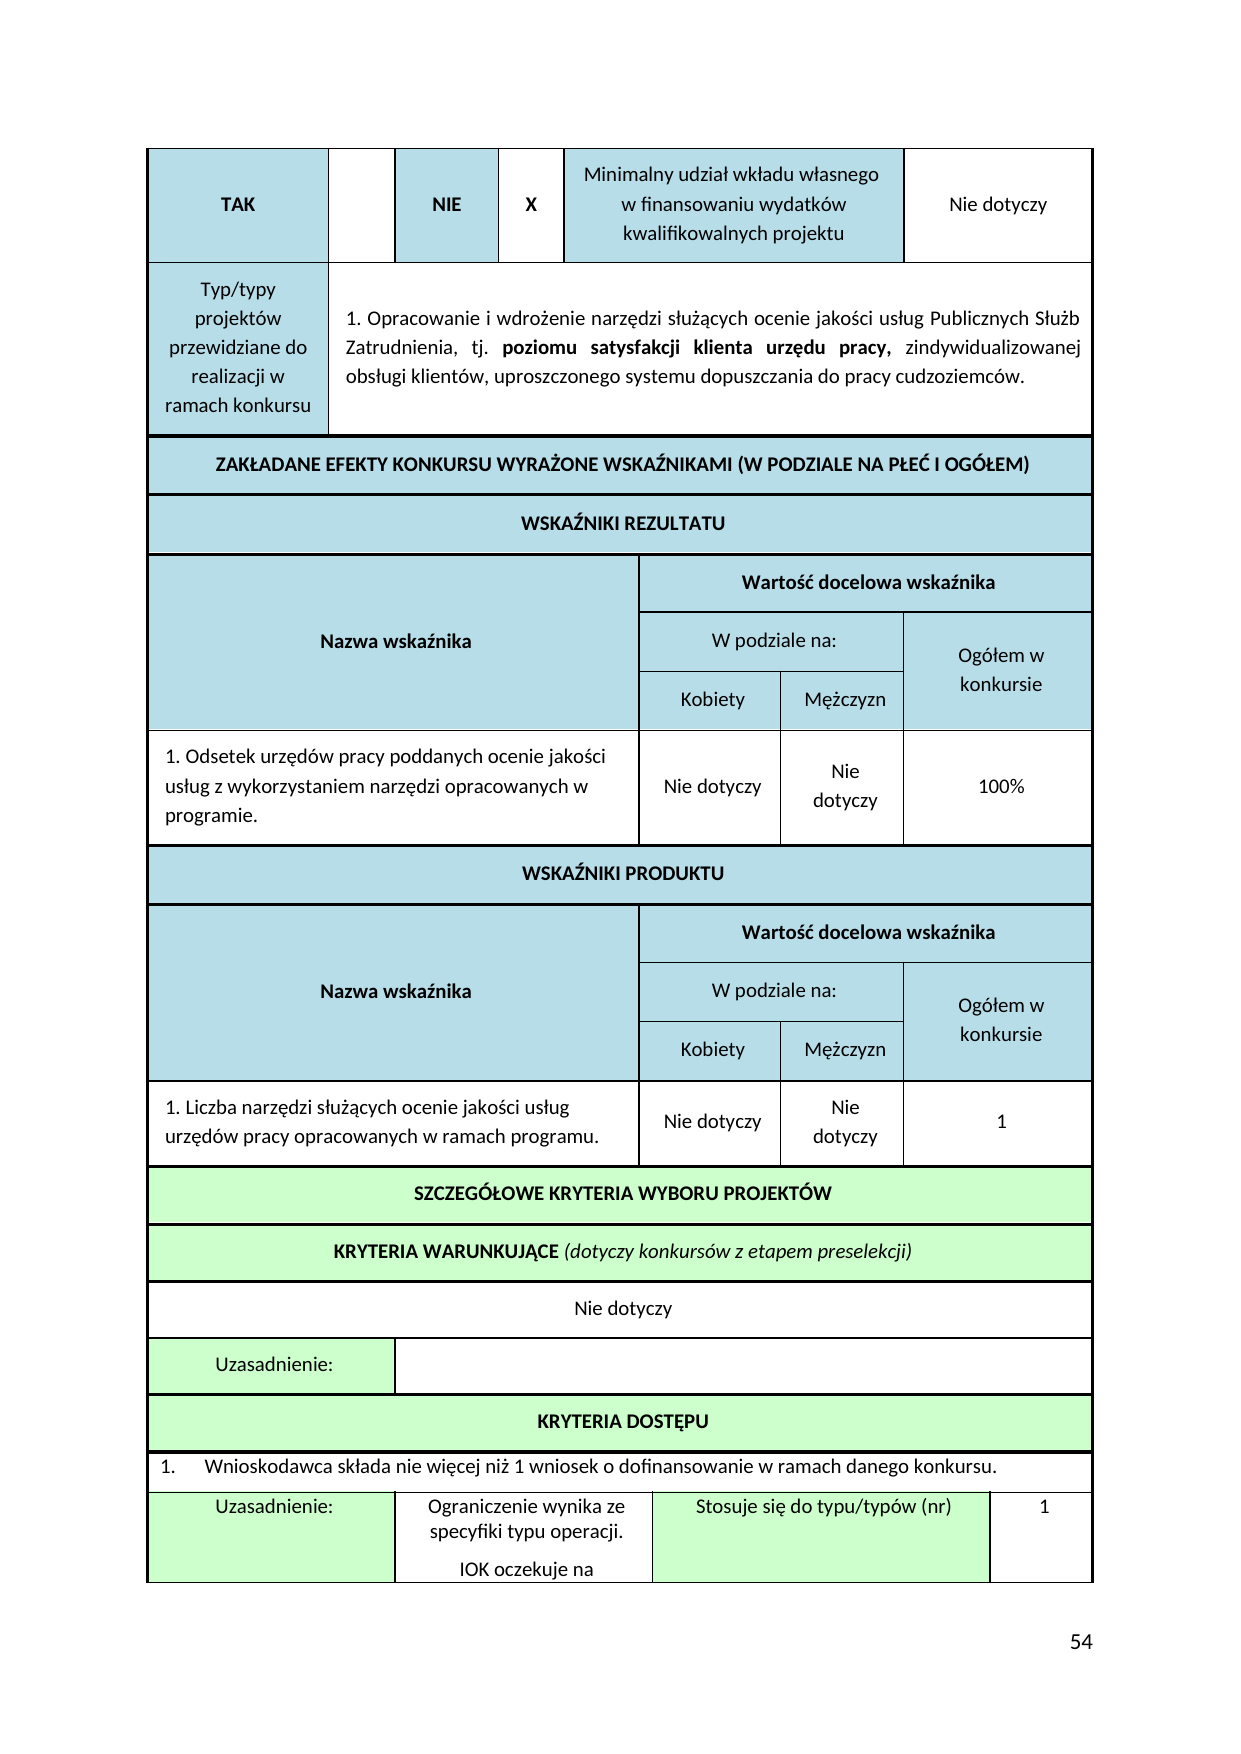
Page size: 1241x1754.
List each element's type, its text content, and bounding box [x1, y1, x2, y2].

table_cell W podziale na: [640, 963, 903, 1021]
table_cell Typ/typy projektów przewidziane do realizacji w ramach konkursu [149, 263, 328, 434]
table_cell Nazwa wskaźnika [149, 906, 638, 1080]
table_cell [653, 1493, 989, 1582]
table_cell Uzasadnienie: [149, 1339, 394, 1393]
table_cell TAK [149, 149, 328, 262]
table_cell KRYTERIA DOSTĘPU [149, 1396, 1091, 1450]
table_cell 100% [904, 731, 1091, 844]
table_cell 1. Liczba narzędzi służących ocenie jakości usług urzędów pracy opracowanych w ramach programu. [149, 1082, 638, 1165]
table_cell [396, 1493, 652, 1582]
table_cell KRYTERIA WARUNKUJĄCE (dotyczy konkursów z etapem preselekcji) [149, 1226, 1091, 1280]
table_cell Nazwa wskaźnika [149, 556, 638, 729]
table_cell Mężczyzn [781, 1022, 903, 1080]
table_cell X [499, 149, 563, 262]
table_cell WSKAŹNIKI REZULTATU [149, 496, 1091, 552]
table_cell Nie dotyczy [640, 1082, 780, 1165]
table_cell W podziale na: [640, 613, 903, 671]
table_cell 1. Opracowanie i wdrożenie narzędzi służących ocenie jakości usług Publicznych Służb Zatrudnienia, tj. poziomu satysfakcji klienta urzędu pracy, zindywidualizowanej obsługi klientów, uproszczonego systemu dopuszczania do pracy cudzoziemców. [329, 263, 1091, 434]
table_cell Mężczyzn [781, 672, 903, 729]
table_cell Wartość docelowa wskaźnika [640, 906, 1091, 962]
table_cell 1 [991, 1493, 1091, 1582]
table_cell [329, 149, 394, 262]
table_cell 1 [904, 1082, 1091, 1165]
table_cell Nie dotyczy [781, 1082, 903, 1165]
table_cell 1. Odsetek urzędów pracy poddanych ocenie jakości usług z wykorzystaniem narzędzi opracowanych w programie. [149, 731, 638, 844]
table_cell Wartość docelowa wskaźnika [640, 556, 1091, 611]
table_cell Uzasadnienie: [149, 1493, 394, 1582]
table_cell WSKAŹNIKI PRODUKTU [149, 847, 1091, 903]
table_cell Ogółem w konkursie [904, 963, 1091, 1080]
table_cell Nie dotyczy [781, 731, 903, 844]
table_cell Minimalny udział wkładu własnego w finansowaniu wydatków kwalifikowalnych projektu [565, 149, 903, 262]
table_cell SZCZEGÓŁOWE KRYTERIA WYBORU PROJEKTÓW [149, 1168, 1091, 1222]
table_cell Kobiety [640, 1022, 780, 1080]
table_cell Wnioskodawca składa nie więcej niż 1 wniosek o dofinansowanie w ramach danego konkursu. [149, 1454, 1091, 1491]
table_cell Nie dotyczy [905, 149, 1091, 262]
table_cell Kobiety [640, 672, 780, 729]
table_cell ZAKŁADANE EFEKTY KONKURSU WYRAŻONE WSKAŹNIKAMI (W PODZIALE NA PŁEĆ I OGÓŁEM) [149, 438, 1091, 493]
table_cell NIE [396, 149, 498, 262]
table_cell [396, 1339, 1091, 1393]
table_cell Nie dotyczy [640, 731, 780, 844]
table_cell Ogółem w konkursie [904, 613, 1091, 729]
table_cell Nie dotyczy [149, 1283, 1091, 1337]
